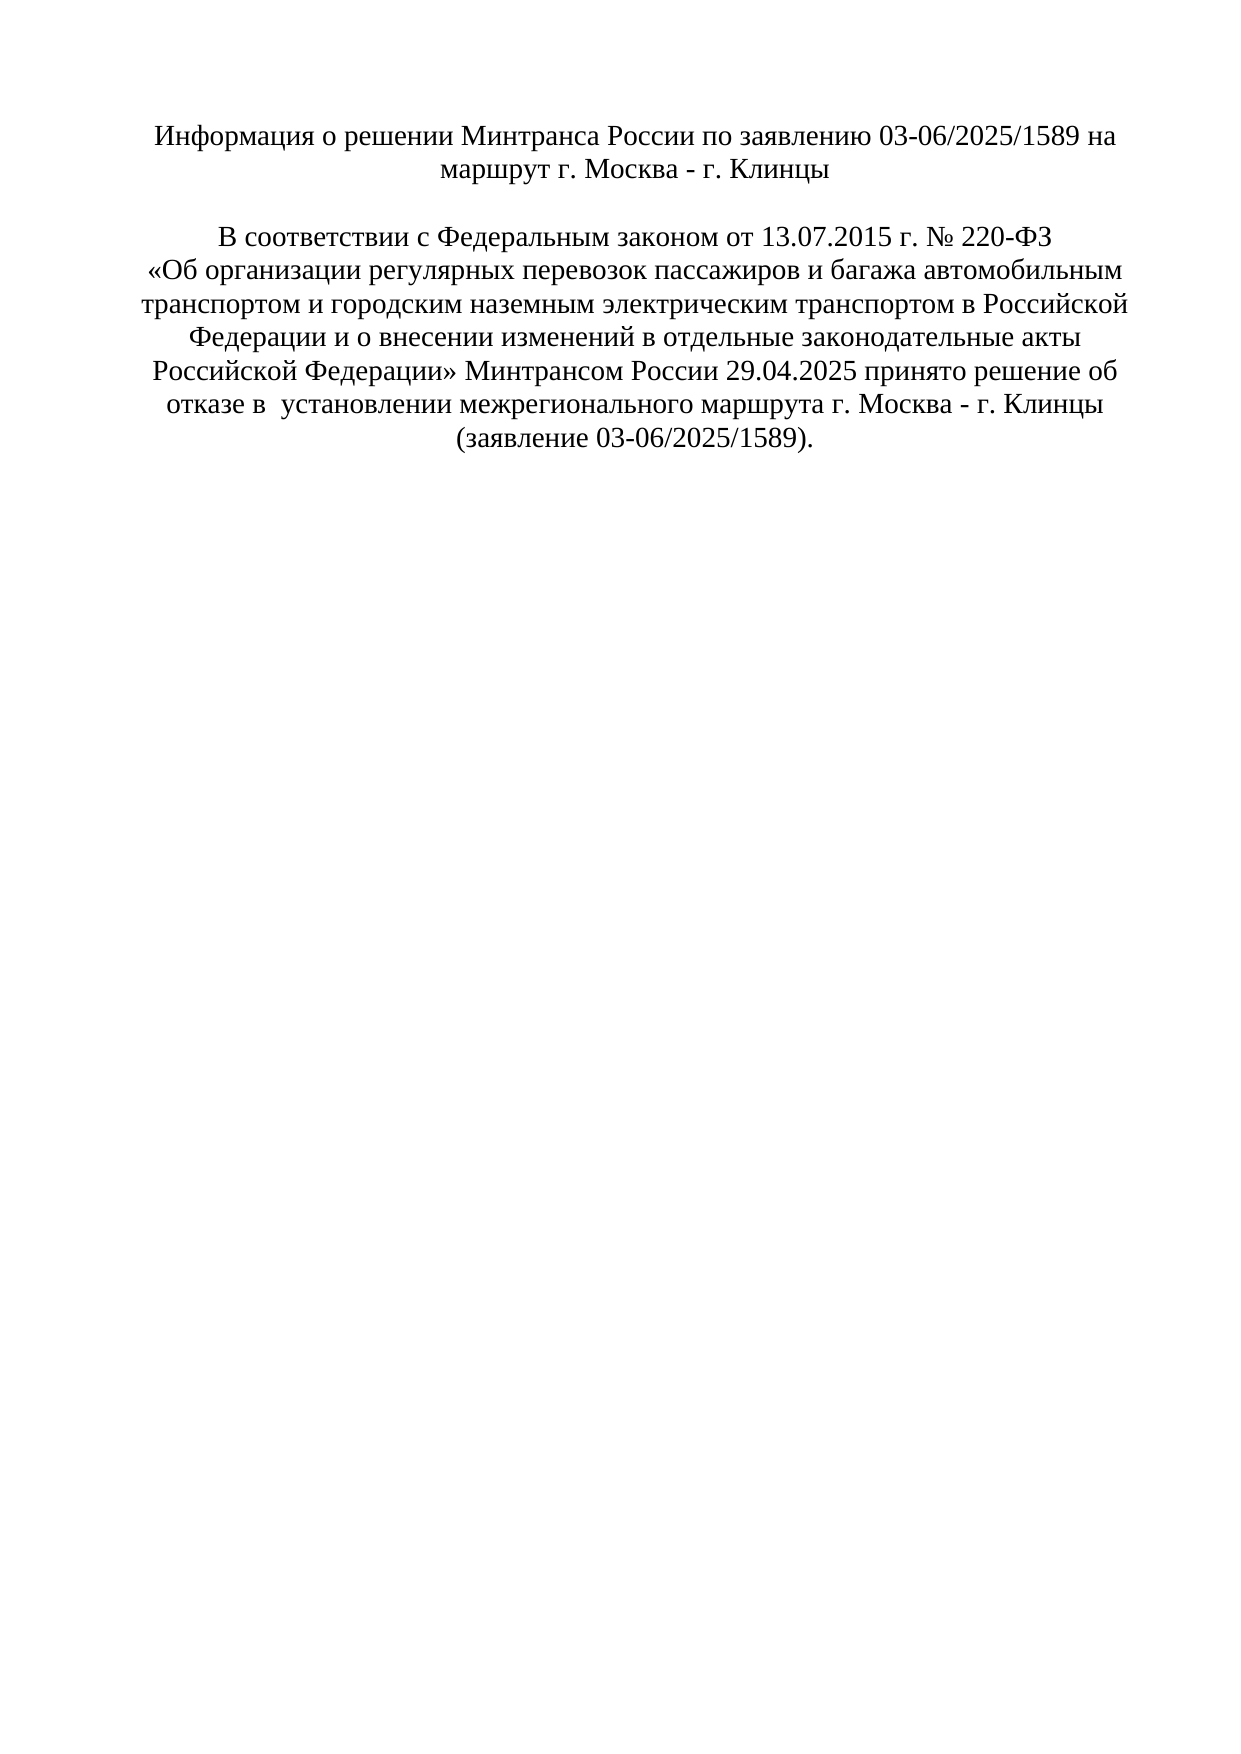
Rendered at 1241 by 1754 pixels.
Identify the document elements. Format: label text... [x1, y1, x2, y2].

text Информация о решении Минтранса России по заявлению 03-06/2025/1589 на маршрут г. Москва - г. Клинцы [118, 118, 1152, 185]
text В соответствии с Федеральным законом от 13.07.2015 г. № 220-ФЗ «Об организации регулярных перевозок пассажиров и багажа автомобильным транспортом и городским наземным электрическим транспортом в Российской Федерации и о внесении изменений в отдельные законодательные акты Российской Федерации» Минтрансом России 29.04.2025 принято решение об отказе в установлении межрегионального маршрута г. Москва - г. Клинцы (заявление 03-06/2025/1589). [118, 219, 1152, 453]
